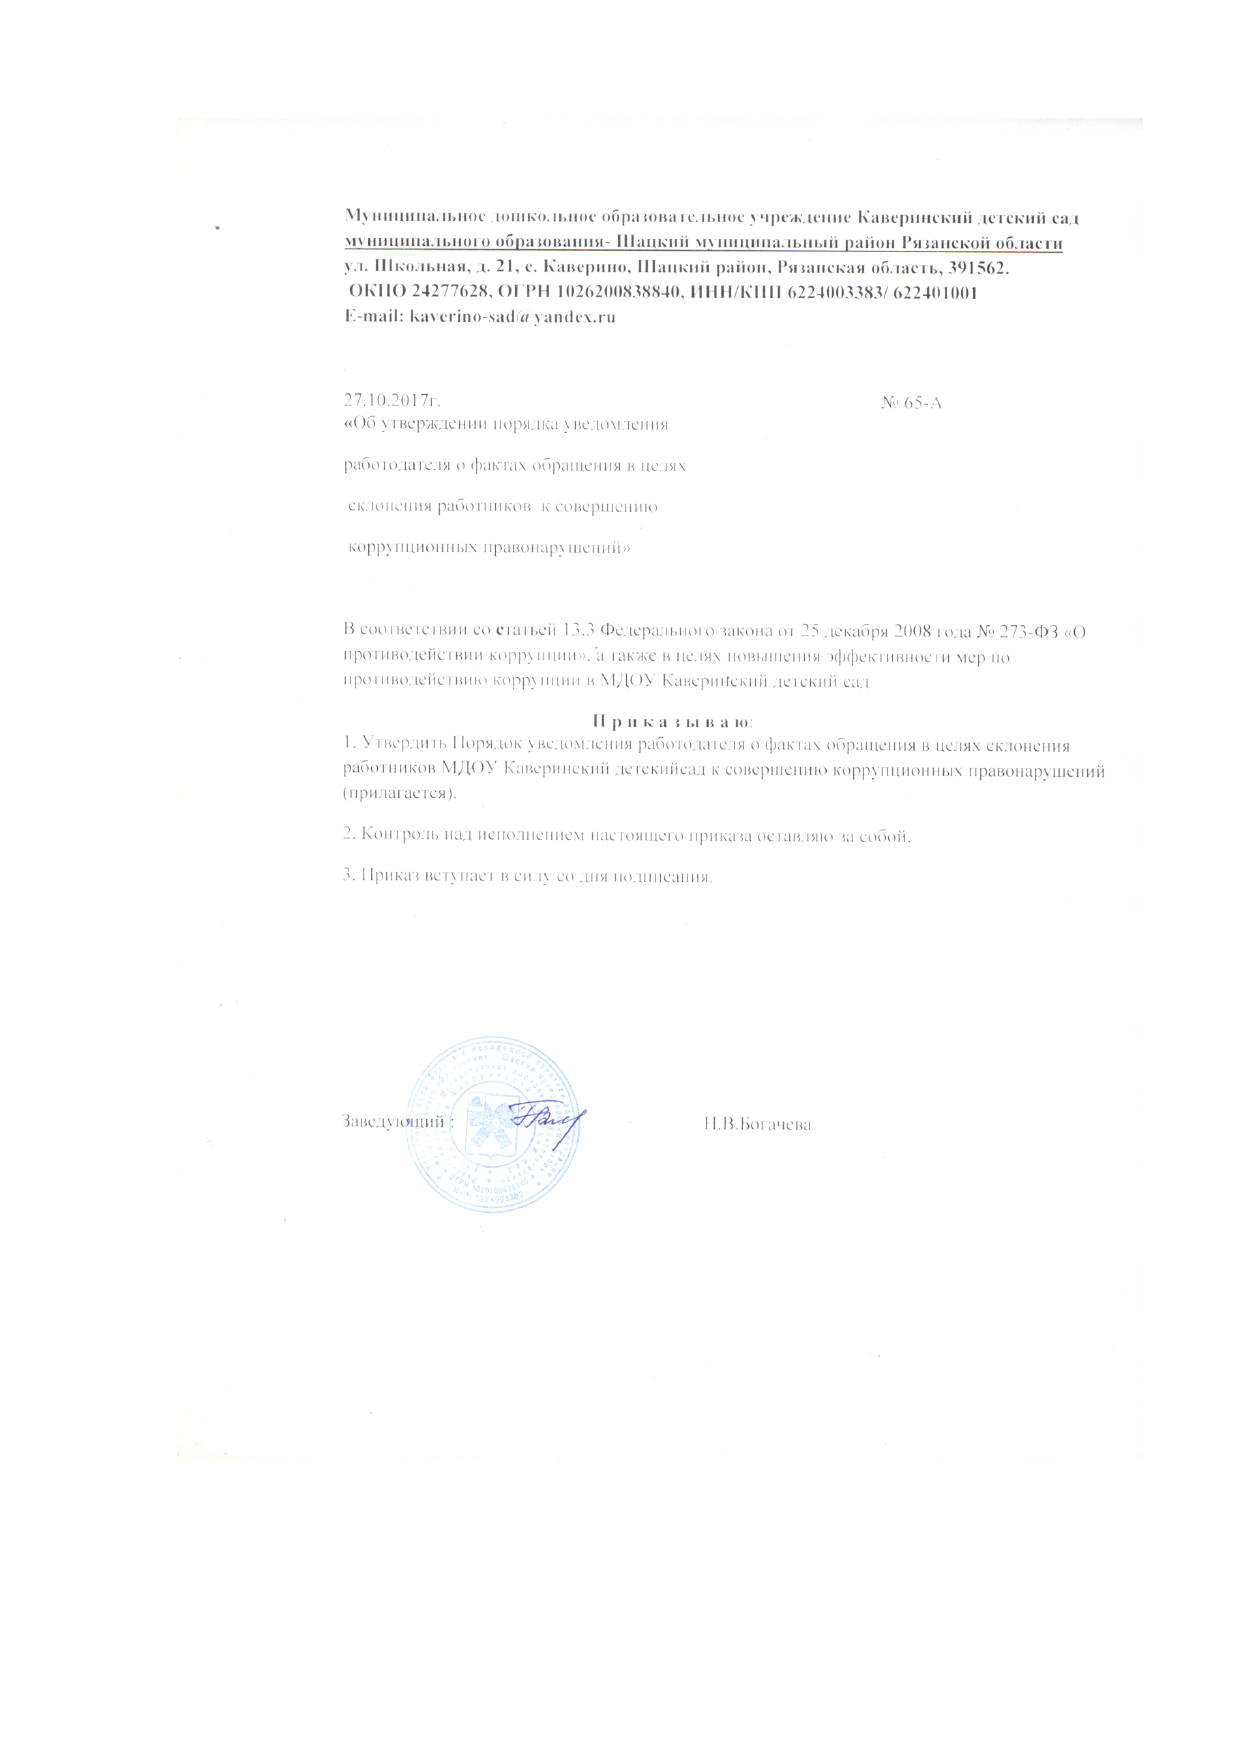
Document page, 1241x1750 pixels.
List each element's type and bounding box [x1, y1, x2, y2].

picture [177, 118, 1151, 1458]
